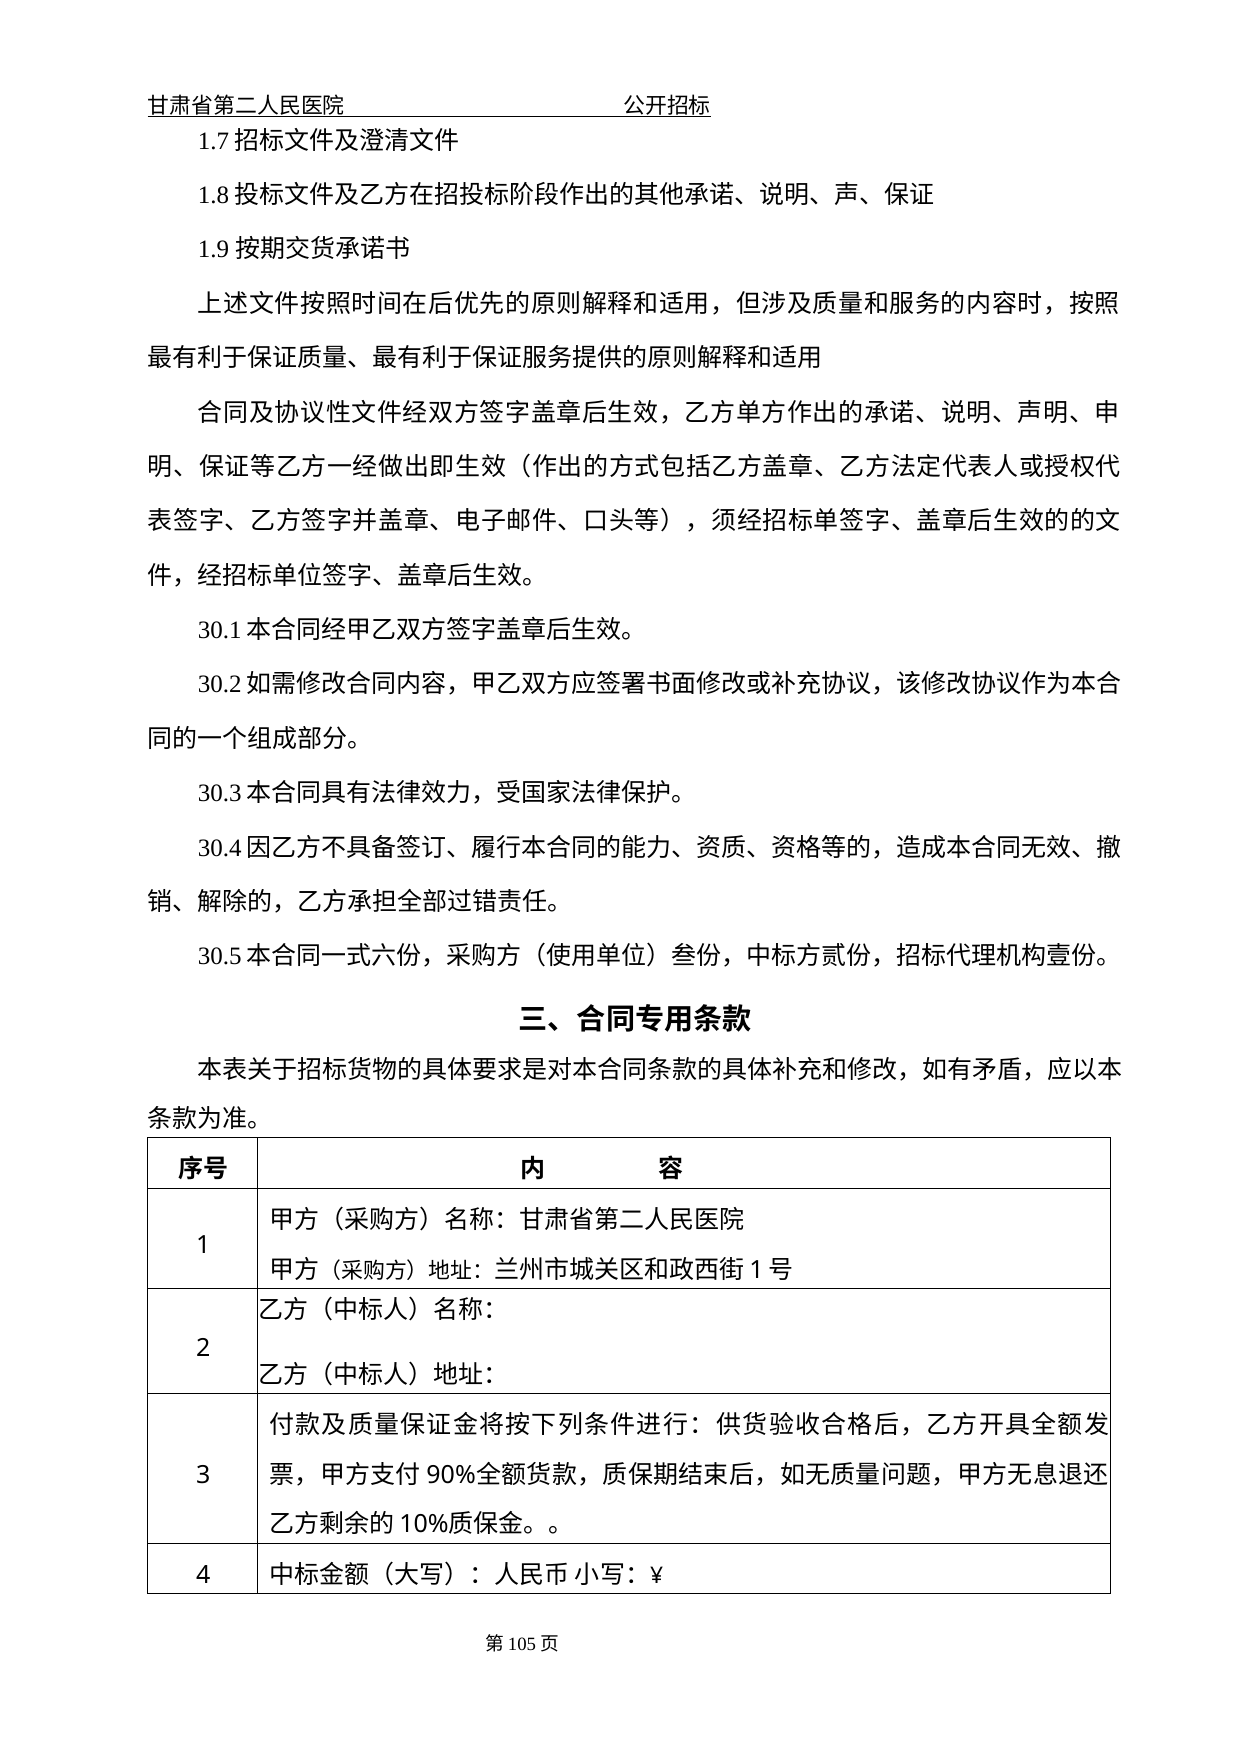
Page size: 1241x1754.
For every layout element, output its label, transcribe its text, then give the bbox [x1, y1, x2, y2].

text 合同及协议性文件经双方签字盖章后生效，乙方单方作出的承诺、说明、声明、申明、保证等乙方一经做出即生效（作出的方式包括乙方盖章、乙方法定代表人或授权代表签字、乙方签字并盖章、电子邮件、口头等），须经招标单签字、盖章后生效的的文件，经招标单位签字、盖章后生效。 [148, 392, 1122, 591]
table_cell 中标金额（大写）：人民币 小写：¥ [258, 1544, 1110, 1593]
table_cell 3 [148, 1394, 257, 1542]
text 30.4因乙方不具备签订、履行本合同的能力、资质、资格等的，造成本合同无效、撤销、解除的，乙方承担全部过错责任。 [148, 827, 1122, 918]
text 1.9 按期交货承诺书 [148, 229, 1122, 265]
subtitle 三、合同专用条款 [148, 990, 1122, 1039]
table_cell 4 [148, 1544, 257, 1593]
subtitle 本表关于招标货物的具体要求是对本合同条款的具体补充和修改，如有矛盾，应以本条款为准。 [148, 1039, 1126, 1137]
table_cell 1 [148, 1189, 257, 1288]
table_cell 2 [148, 1289, 257, 1393]
text 30.1本合同经甲乙双方签字盖章后生效。 [148, 609, 1122, 646]
text 上述文件按照时间在后优先的原则解释和适用，但涉及质量和服务的内容时，按照最有利于保证质量、最有利于保证服务提供的原则解释和适用 [148, 283, 1122, 374]
table_cell 乙方（中标人）名称： 乙方（中标人）地址： [258, 1289, 1110, 1393]
text 30.5本合同一式六份，采购方（使用单位）叁份，中标方贰份，招标代理机构壹份。 [148, 936, 1122, 972]
text 30.2如需修改合同内容，甲乙双方应签署书面修改或补充协议，该修改协议作为本合同的一个组成部分。 [148, 664, 1122, 754]
text 30.3本合同具有法律效力，受国家法律保护。 [148, 773, 1122, 809]
table_header 内 容 [258, 1138, 1110, 1188]
table_cell 甲方（采购方）名称：甘肃省第二人民医院 甲方（采购方）地址：兰州市城关区和政西街1号 [258, 1189, 1110, 1288]
table_cell 付款及质量保证金将按下列条件进行：供货验收合格后，乙方开具全额发票，甲方支付90%全额货款，质保期结束后，如无质量问题，甲方无息退还乙方剩余的10%质保金。。 [258, 1394, 1110, 1542]
text 1.7招标文件及澄清文件 [148, 120, 1122, 156]
table_header 序号 [148, 1138, 257, 1188]
text 1.8投标文件及乙方在招投标阶段作出的其他承诺、说明、声、保证 [148, 174, 1122, 211]
